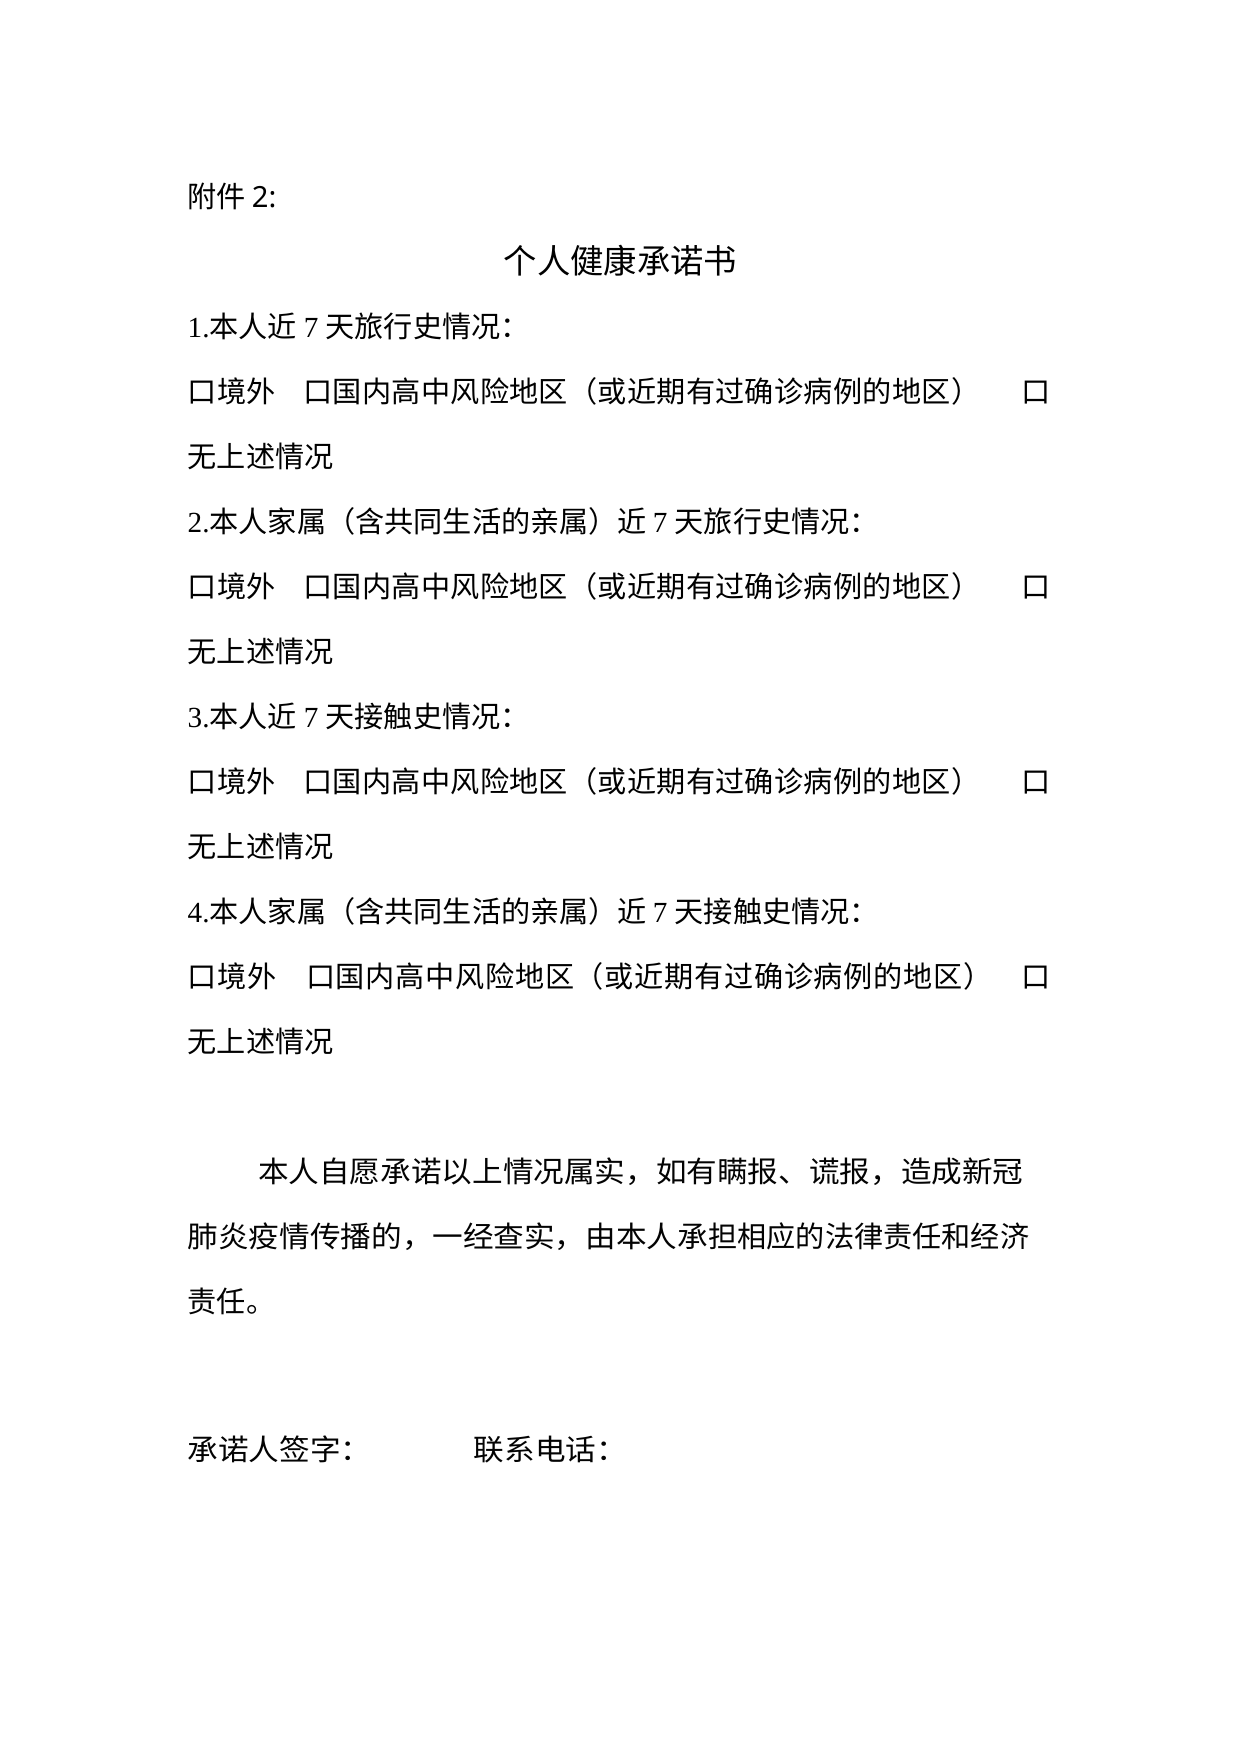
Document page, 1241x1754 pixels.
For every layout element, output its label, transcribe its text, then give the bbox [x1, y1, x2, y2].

text 3.本人近 7 天接触史情况： [187, 682, 1053, 747]
text 1.本人近 7 天旅行史情况： [187, 292, 1053, 357]
text 2.本人家属（含共同生活的亲属）近7 天旅行史情况： [187, 487, 1053, 552]
text 4.本人家属（含共同生活的亲属）近7 天接触史情况： [187, 877, 1053, 942]
text 口境外 口国内高中风险地区（或近期有过确诊病例的地区） 口无上述情况 [187, 357, 1053, 487]
text 个人健康承诺书 [187, 227, 1053, 292]
text 口境外 口国内高中风险地区（或近期有过确诊病例的地区） 口无上述情况 [187, 747, 1053, 877]
text 口境外 口国内高中风险地区（或近期有过确诊病例的地区） 口无上述情况 [187, 942, 1053, 1072]
text 附件2: [187, 162, 1053, 227]
text 本人自愿承诺以上情况属实，如有瞒报、谎报，造成新冠肺炎疫情传播的，一经查实，由本人承担相应的法律责任和经济责任。 [187, 1137, 1042, 1332]
text 口境外 口国内高中风险地区（或近期有过确诊病例的地区） 口无上述情况 [187, 552, 1053, 682]
text 承诺人签字： 联系电话： [187, 1415, 1042, 1480]
